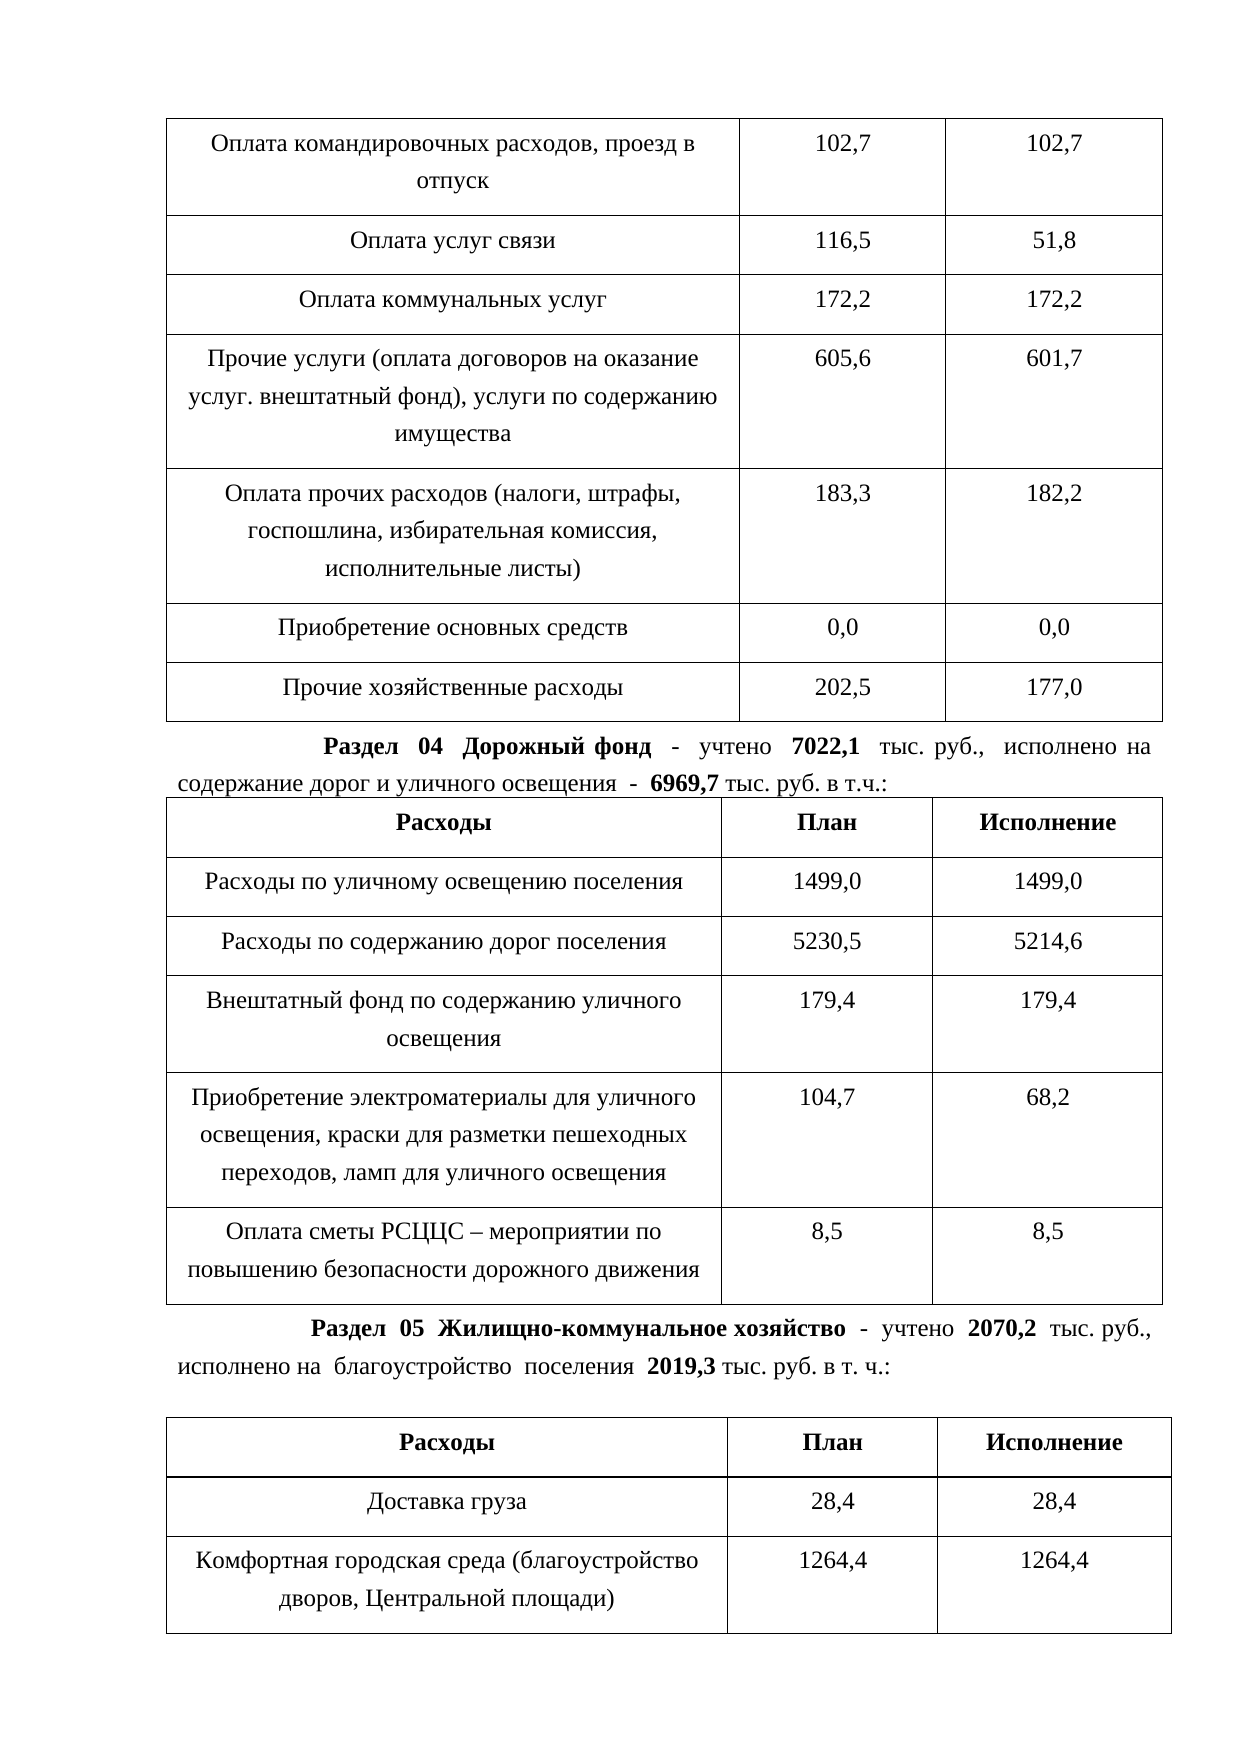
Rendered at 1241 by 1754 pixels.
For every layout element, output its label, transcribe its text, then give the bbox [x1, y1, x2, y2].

table_cell Прочие услуги (оплата договоров на оказание услуг. внештатный фонд), услуги по содержанию имущества [167, 335, 739, 468]
text Раздел 05 Жилищно-коммунальное хозяйство - учтено 2070,2 тыс. руб., исполнено на благоустройство поселения 2019,3 тыс. руб. в т. ч.: [177, 1305, 1152, 1379]
table_cell 1264,4 [728, 1537, 937, 1633]
table_cell 177,0 [946, 663, 1162, 721]
table_cell 116,5 [740, 216, 945, 274]
table_cell 5230,5 [722, 917, 932, 975]
table_cell 179,4 [933, 976, 1162, 1072]
table_cell Расходы по содержанию дорог поселения [167, 917, 721, 975]
table_cell 1499,0 [722, 858, 932, 916]
table_cell 0,0 [740, 604, 945, 662]
table_cell 68,2 [933, 1073, 1162, 1207]
table_cell 172,2 [946, 275, 1162, 334]
table_cell 102,7 [946, 119, 1162, 215]
table_cell 172,2 [740, 275, 945, 334]
table_cell 104,7 [722, 1073, 932, 1207]
table_cell 182,2 [946, 469, 1162, 602]
table_cell 102,7 [740, 119, 945, 215]
table_cell 1264,4 [938, 1537, 1171, 1633]
table_cell 605,6 [740, 335, 945, 468]
table_cell 179,4 [722, 976, 932, 1072]
table_header Исполнение [933, 798, 1162, 857]
table_cell 8,5 [933, 1208, 1162, 1303]
table_cell 183,3 [740, 469, 945, 602]
table_header План [728, 1418, 937, 1476]
table_cell Оплата коммунальных услуг [167, 275, 739, 334]
table_cell 0,0 [946, 604, 1162, 662]
table_cell Оплата услуг связи [167, 216, 739, 274]
table_header Расходы [167, 798, 721, 857]
table_cell Доставка груза [167, 1478, 727, 1536]
table_cell Внештатный фонд по содержанию уличного освещения [167, 976, 721, 1072]
table_cell 5214,6 [933, 917, 1162, 975]
table_cell 1499,0 [933, 858, 1162, 916]
table_cell Приобретение основных средств [167, 604, 739, 662]
table_cell 8,5 [722, 1208, 932, 1303]
table_cell 202,5 [740, 663, 945, 721]
table_header План [722, 798, 932, 857]
table_header Исполнение [938, 1418, 1171, 1476]
table_cell Оплата сметы РСЦЦС – мероприятии по повышению безопасности дорожного движения [167, 1208, 721, 1303]
table_header Расходы [167, 1418, 727, 1476]
table_cell Оплата прочих расходов (налоги, штрафы, госпошлина, избирательная комиссия, исполнительные листы) [167, 469, 739, 602]
table_cell 51,8 [946, 216, 1162, 274]
table_cell 601,7 [946, 335, 1162, 468]
table_cell Оплата командировочных расходов, проезд в отпуск [167, 119, 739, 215]
table_cell Прочие хозяйственные расходы [167, 663, 739, 721]
table_cell Комфортная городская среда (благоустройство дворов, Центральной площади) [167, 1537, 727, 1633]
table_cell Приобретение электроматериалы для уличного освещения, краски для разметки пешеходных переходов, ламп для уличного освещения [167, 1073, 721, 1207]
text Раздел 04 Дорожный фонд - учтено 7022,1 тыс. руб., исполнено на содержание дорог и уличного освещения - 6969,7 тыс. руб. в т.ч.: [177, 722, 1152, 797]
table_cell 28,4 [728, 1478, 937, 1536]
table_cell Расходы по уличному освещению поселения [167, 858, 721, 916]
table_cell 28,4 [938, 1478, 1171, 1536]
